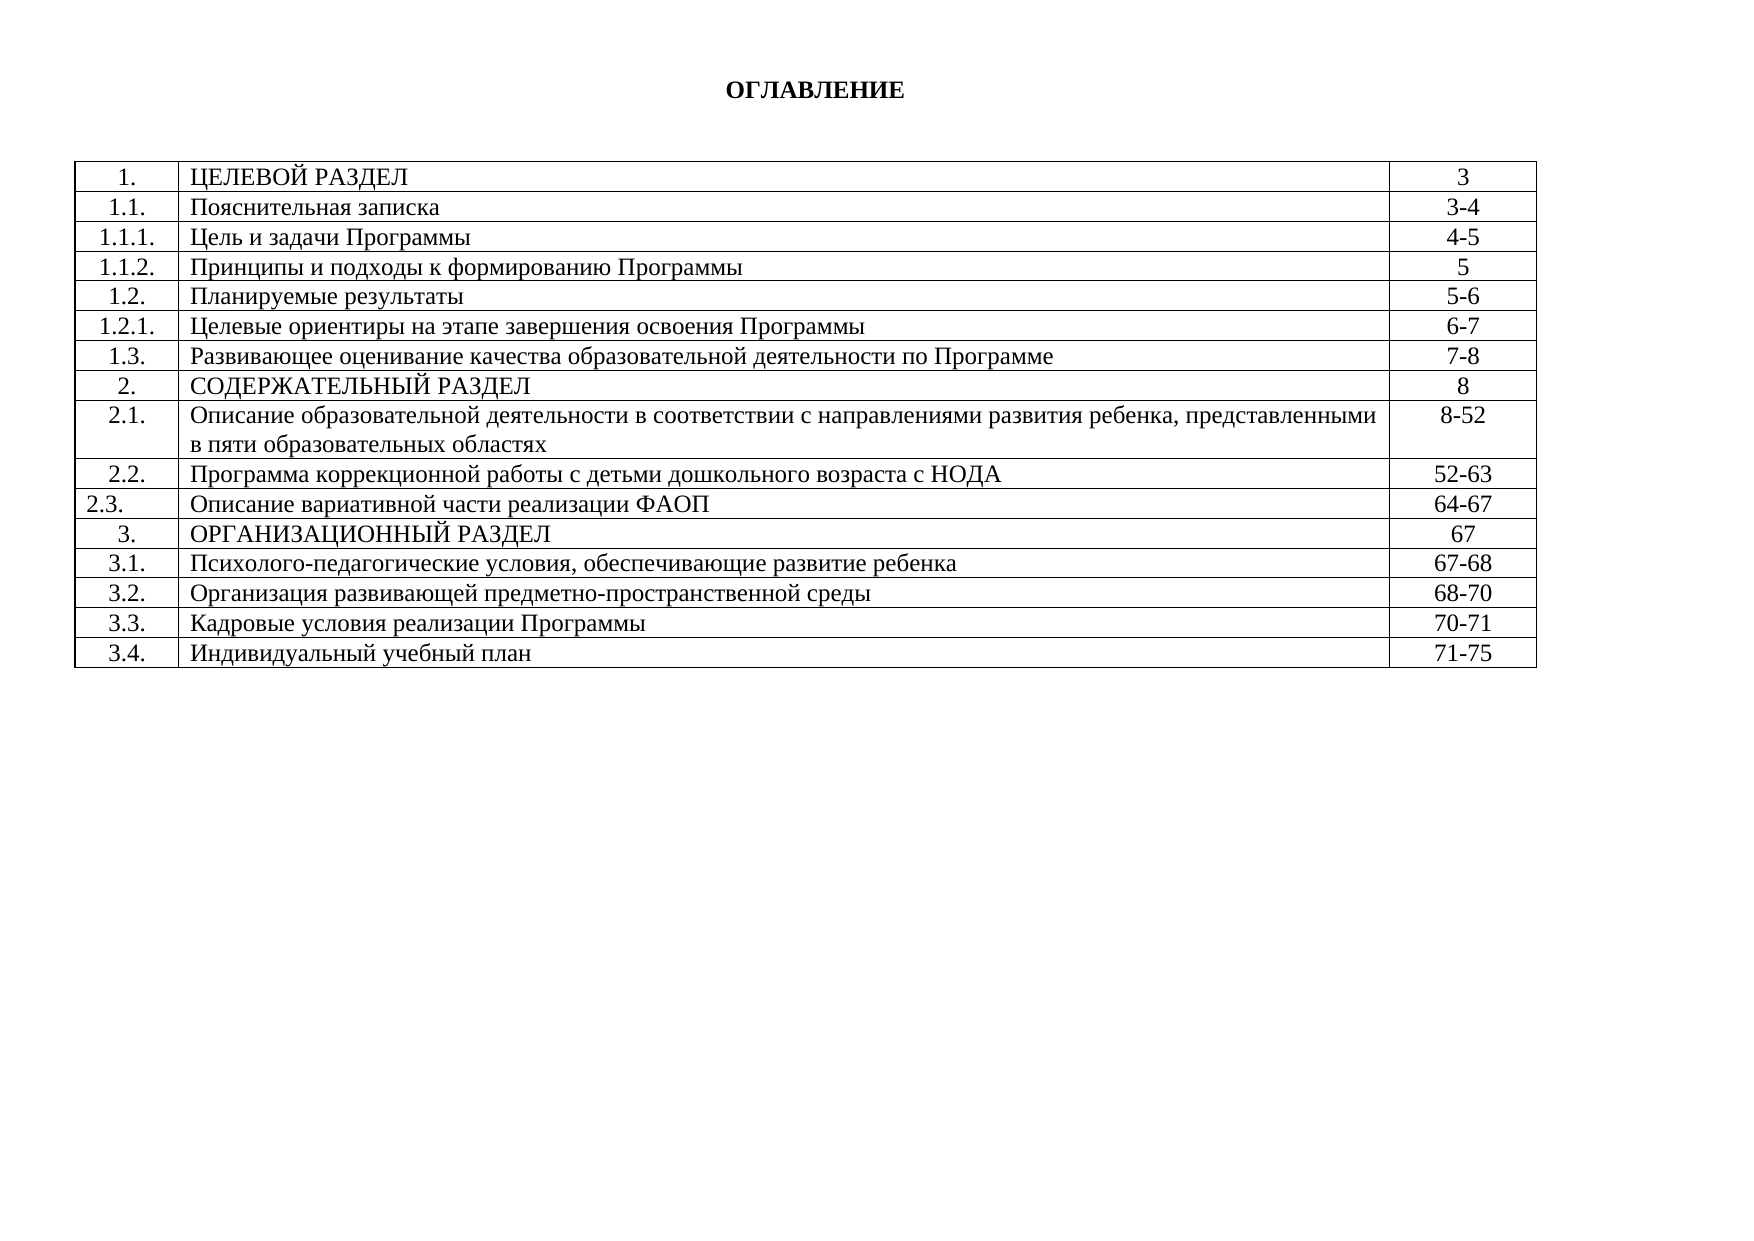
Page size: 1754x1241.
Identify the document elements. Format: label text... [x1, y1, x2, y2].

table_cell 1.1.2. [76, 252, 178, 280]
table_cell Цель и задачи Программы [179, 222, 1389, 251]
table_cell Описание вариативной части реализации ФАОП [179, 489, 1389, 518]
table_cell 2.2. [76, 459, 178, 488]
table_cell ОРГАНИЗАЦИОННЫЙ РАЗДЕЛ [179, 519, 1389, 547]
table_cell 1.1. [76, 192, 178, 221]
text ОГЛАВЛЕНИЕ [75, 75, 1679, 104]
table_cell Планируемые результаты [179, 281, 1389, 310]
table_cell 3. [76, 519, 178, 547]
table_cell 67-68 [1390, 549, 1536, 577]
table_header 1. [76, 162, 178, 191]
table_cell 2.3. [76, 489, 178, 518]
table_cell 8-52 [1390, 401, 1536, 458]
table_cell Организация развивающей предметно-пространственной среды [179, 578, 1389, 607]
table_cell СОДЕРЖАТЕЛЬНЫЙ РАЗДЕЛ [179, 371, 1389, 399]
table_cell 3-4 [1390, 192, 1536, 221]
table_cell Целевые ориентиры на этапе завершения освоения Программы [179, 311, 1389, 340]
table_cell 4-5 [1390, 222, 1536, 251]
table_header 3 [1390, 162, 1536, 191]
table_cell 64-67 [1390, 489, 1536, 518]
table_cell 1.2. [76, 281, 178, 310]
table_cell 1.2.1. [76, 311, 178, 340]
table_cell 5 [1390, 252, 1536, 280]
table_cell Пояснительная записка [179, 192, 1389, 221]
table_cell Описание образовательной деятельности в соответствии с направлениями развития ребенка, представленными в пяти образовательных областях [179, 401, 1389, 458]
table_header ЦЕЛЕВОЙ РАЗДЕЛ [179, 162, 1389, 191]
table_cell 1.3. [76, 341, 178, 370]
table_cell Индивидуальный учебный план [179, 638, 1389, 667]
table_cell 2. [76, 371, 178, 399]
table_cell 3.1. [76, 549, 178, 577]
table_cell Кадровые условия реализации Программы [179, 608, 1389, 637]
table_cell 6-7 [1390, 311, 1536, 340]
table_cell 70-71 [1390, 608, 1536, 637]
table_cell 68-70 [1390, 578, 1536, 607]
table_cell 52-63 [1390, 459, 1536, 488]
table_cell 8 [1390, 371, 1536, 399]
table_cell Развивающее оценивание качества образовательной деятельности по Программе [179, 341, 1389, 370]
table_cell Программа коррекционной работы с детьми дошкольного возраста с НОДА [179, 459, 1389, 488]
table_cell 3.2. [76, 578, 178, 607]
table_cell Принципы и подходы к формированию Программы [179, 252, 1389, 280]
table_cell 1.1.1. [76, 222, 178, 251]
table_cell 5-6 [1390, 281, 1536, 310]
table_cell 71-75 [1390, 638, 1536, 667]
table_cell Психолого-педагогические условия, обеспечивающие развитие ребенка [179, 549, 1389, 577]
table_cell 2.1. [76, 401, 178, 458]
table_cell 7-8 [1390, 341, 1536, 370]
table_cell 3.3. [76, 608, 178, 637]
table_cell 67 [1390, 519, 1536, 547]
table_cell 3.4. [76, 638, 178, 667]
